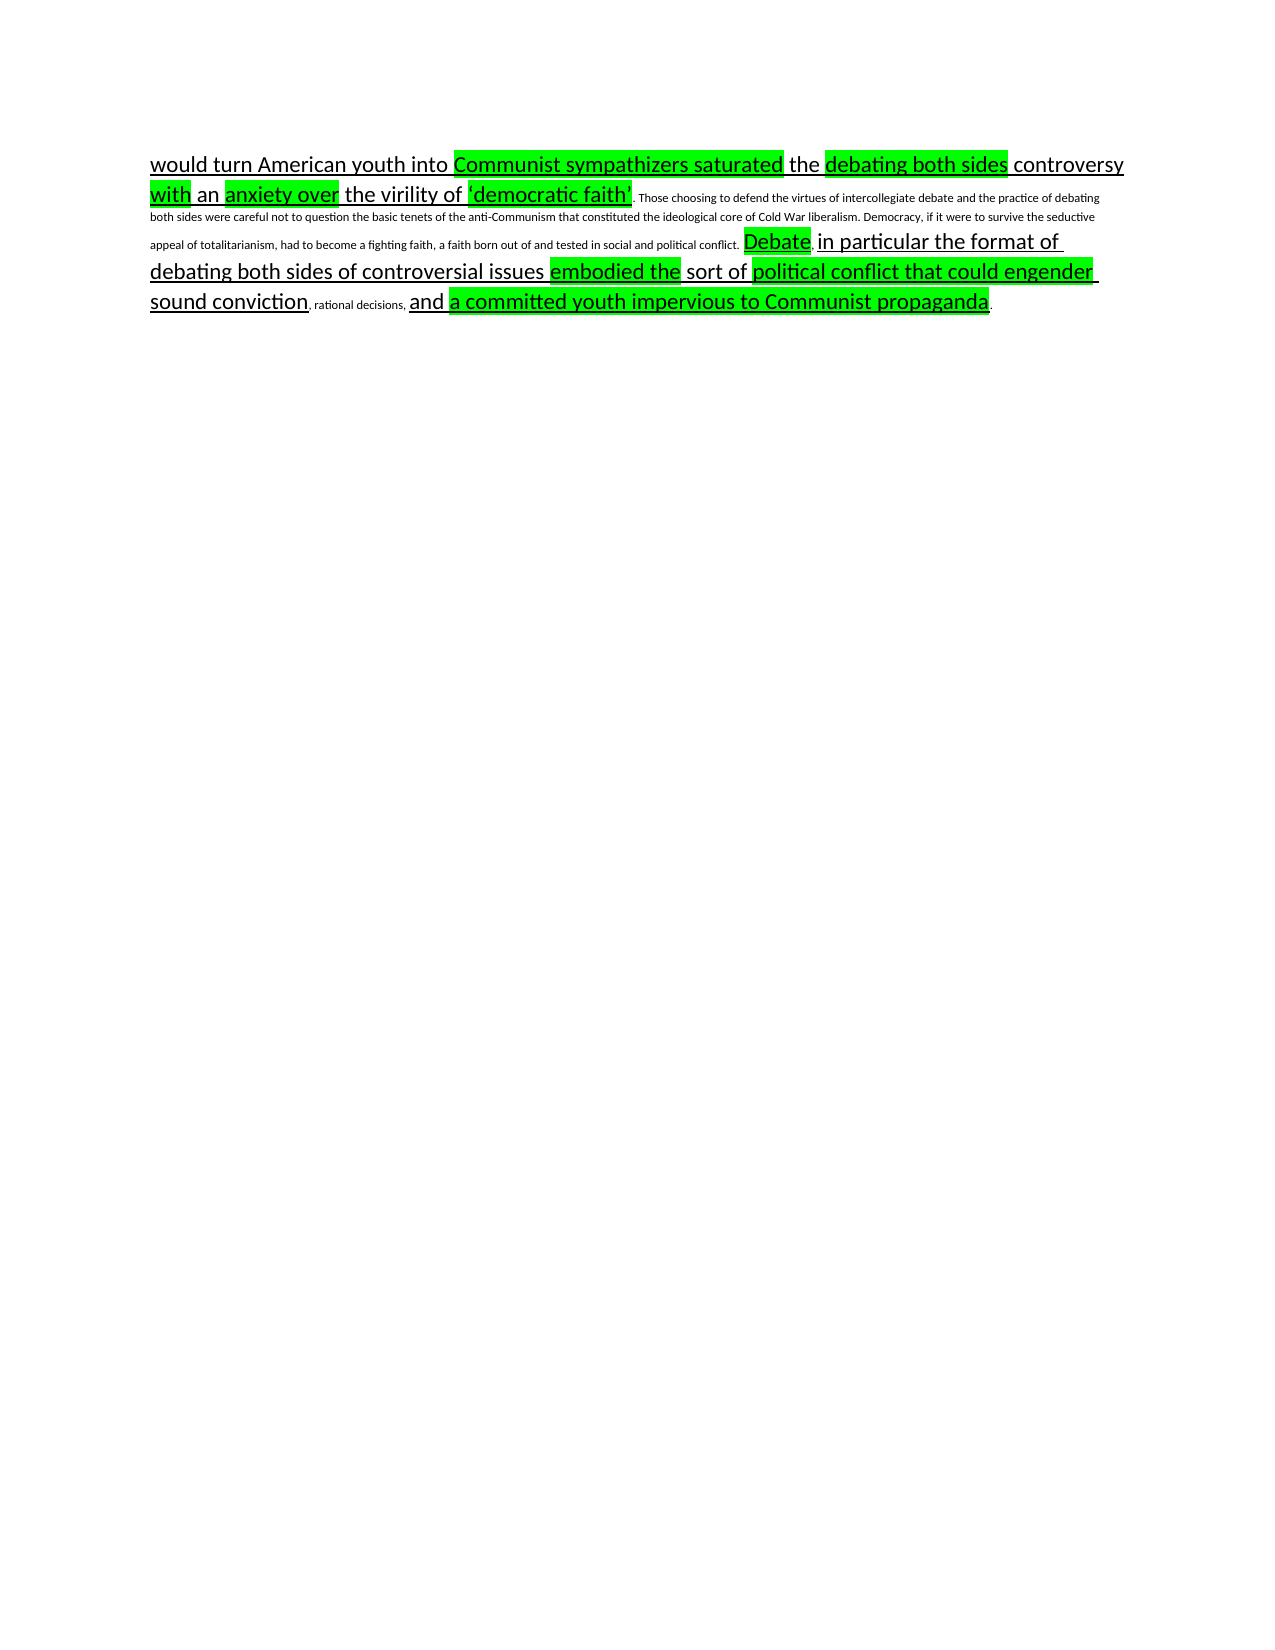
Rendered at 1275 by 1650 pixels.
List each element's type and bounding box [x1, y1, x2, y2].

text [150, 150, 1125, 315]
